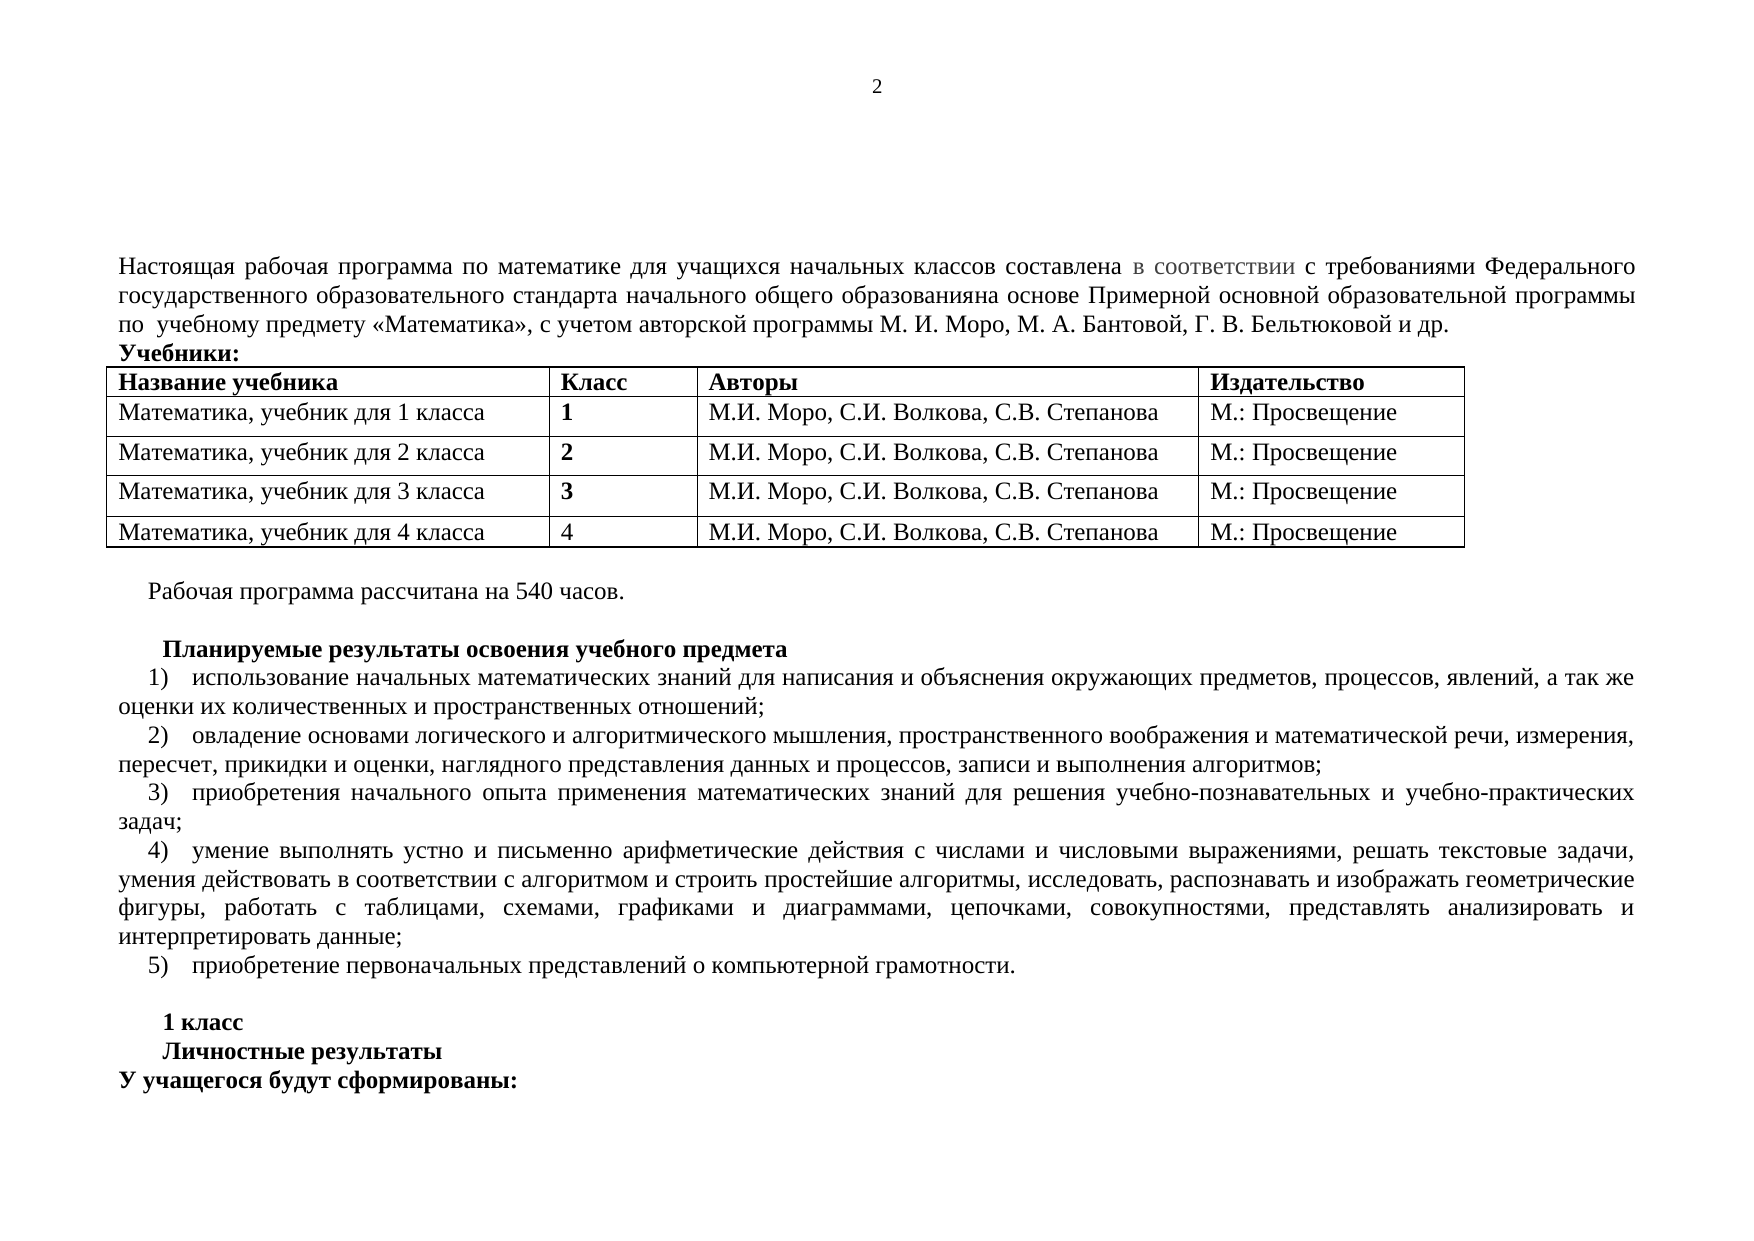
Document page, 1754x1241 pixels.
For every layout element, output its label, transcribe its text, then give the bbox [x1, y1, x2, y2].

table_header Издательство [1199, 368, 1464, 396]
table_cell М.И. Моро, С.И. Волкова, С.В. Степанова [698, 476, 1198, 516]
table_cell М.И. Моро, С.И. Волкова, С.В. Степанова [698, 517, 1198, 546]
table_cell М.И. Моро, С.И. Волкова, С.В. Степанова [698, 397, 1198, 436]
text 1 класс [118, 1007, 1636, 1036]
table_cell Математика, учебник для 4 класса [107, 517, 549, 546]
text Рабочая программа рассчитана на 540 часов. [118, 576, 1636, 605]
table_header Авторы [698, 368, 1198, 396]
table_cell 4 [550, 517, 697, 546]
list овладение основами логического и алгоритмического мышления, пространственного воображения и математической речи, измерения, пересчет, прикидки и оценки, наглядного представления данных и процессов, записи и выполнения алгоритмов; [118, 720, 1636, 777]
list умение выполнять устно и письменно арифметические действия с числами и числовыми выражениями, решать текстовые задачи, умения действовать в соответствии с алгоритмом и строить простейшие алгоритмы, исследовать, распознавать и изображать геометрические фигуры, работать с таблицами, схемами, графиками и диаграммами, цепочками, совокупностями, представлять анализировать и интерпретировать данные; [118, 835, 1636, 950]
table_header Класс [550, 368, 697, 396]
text Планируемые результаты освоения учебного предмета [118, 634, 1636, 662]
text Настоящая рабочая программа по математике для учащихся начальных классов составлена в соответствии с требованиями Федерального государственного образовательного стандарта начального общего образованияна основе Примерной основной образовательной программы по учебному предмету «Математика», с учетом авторской программы М. И. Моро, М. А. Бантовой, Г. В. Бельтюковой и др. [118, 251, 1636, 338]
list приобретения начального опыта применения математических знаний для решения учебно-познавательных и учебно-практических задач; [118, 777, 1636, 835]
table_cell Математика, учебник для 3 класса [107, 476, 549, 516]
list приобретение первоначальных представлений о компьютерной грамотности. [118, 950, 1636, 979]
text У учащегося будут сформированы: [118, 1065, 1636, 1094]
list использование начальных математических знаний для написания и объяснения окружающих предметов, процессов, явлений, а так же оценки их количественных и пространственных отношений; [118, 662, 1636, 720]
table_cell Математика, учебник для 2 класса [107, 437, 549, 475]
table_cell 3 [550, 476, 697, 516]
table_cell М.И. Моро, С.И. Волкова, С.В. Степанова [698, 437, 1198, 475]
table_cell Математика, учебник для 1 класса [107, 397, 549, 436]
table_cell 2 [550, 437, 697, 475]
table_cell 1 [550, 397, 697, 436]
table_header Название учебника [107, 368, 549, 396]
table_cell М.: Просвещение [1199, 476, 1464, 516]
text Личностные результаты [118, 1036, 1636, 1065]
table_cell М.: Просвещение [1199, 517, 1464, 546]
table_cell М.: Просвещение [1199, 397, 1464, 436]
table_cell М.: Просвещение [1199, 437, 1464, 475]
text Учебники: [118, 338, 1636, 366]
